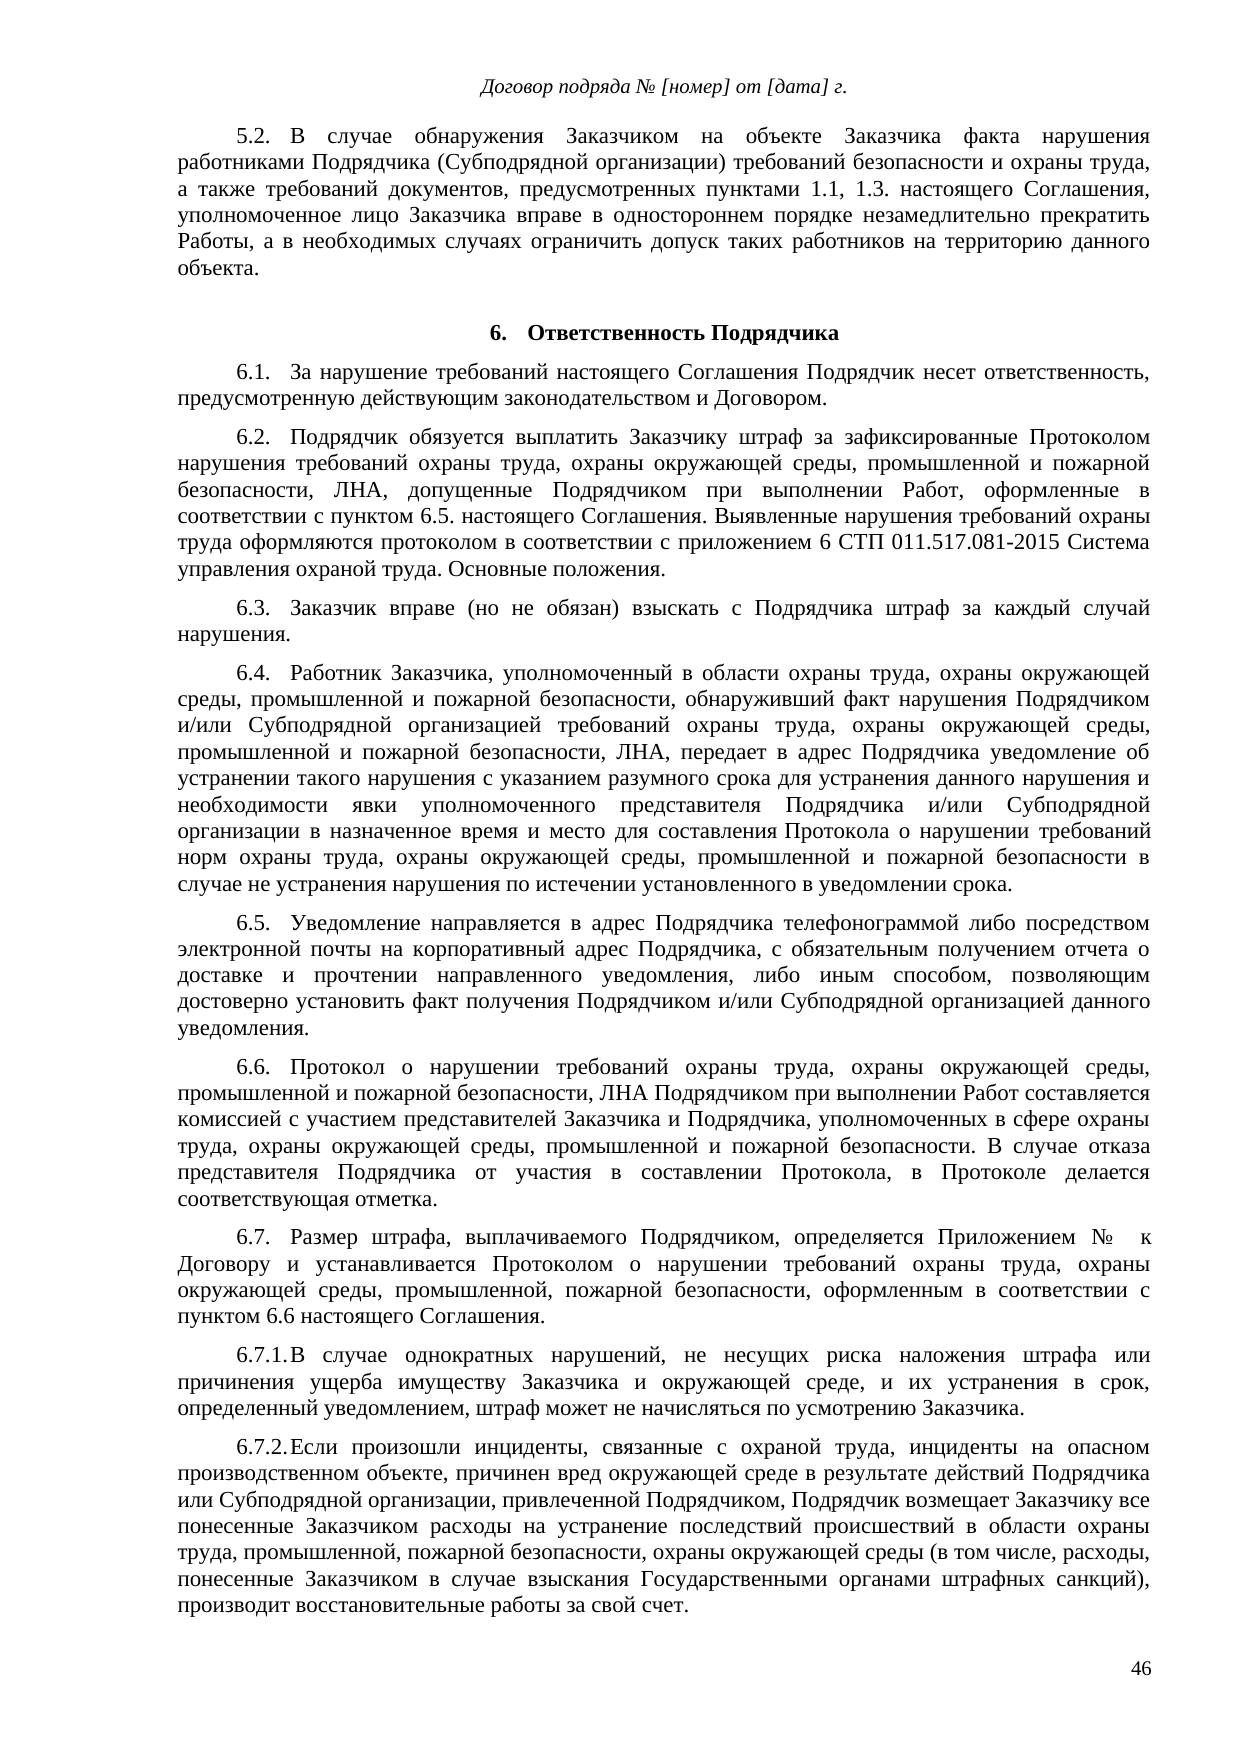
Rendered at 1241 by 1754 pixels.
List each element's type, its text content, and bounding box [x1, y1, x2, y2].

list Работник Заказчика, уполномоченный в области охраны труда, охраны окружающей среды, промышленной и пожарной безопасности, обнаруживший факт нарушения Подрядчиком и/или Субподрядной организацией требований охраны труда, охраны окружающей среды, промышленной и пожарной безопасности, ЛНА, передает в адрес Подрядчика уведомление об устранении такого нарушения с указанием разумного срока для устранения данного нарушения и необходимости явки уполномоченного представителя Подрядчика и/или Субподрядной организации в назначенное время и место для составления Протокола о нарушении требований норм охраны труда, охраны окружающей среды, промышленной и пожарной безопасности в случае не устранения нарушения по истечении установленного в уведомлении срока. [177, 659, 1152, 896]
list Размер штрафа, выплачиваемого Подрядчиком, определяется Приложением № к Договору и устанавливается Протоколом о нарушении требований охраны труда, охраны окружающей среды, промышленной, пожарной безопасности, оформленным в соответствии с пунктом 6.6 настоящего Соглашения. [177, 1223, 1152, 1329]
list Ответственность Подрядчика [177, 319, 1152, 345]
list Если произошли инциденты, связанные с охраной труда, инциденты на опасном производственном объекте, причинен вред окружающей среде в результате действий Подрядчика или Субподрядной организации, привлеченной Подрядчиком, Подрядчик возмещает Заказчику все понесенные Заказчиком расходы на устранение последствий происшествий в области охраны труда, промышленной, пожарной безопасности, охраны окружающей среды (в том числе, расходы, понесенные Заказчиком в случае взыскания Государственными органами штрафных санкций), производит восстановительные работы за свой счет. [177, 1433, 1152, 1617]
list За нарушение требований настоящего Соглашения Подрядчик несет ответственность, предусмотренную действующим законодательством и Договором. [177, 358, 1152, 411]
list В случае однократных нарушений, не несущих риска наложения штрафа или причинения ущерба имуществу Заказчика и окружающей среде, и их устранения в срок, определенный уведомлением, штраф может не начисляться по усмотрению Заказчика. [177, 1341, 1152, 1420]
list В случае обнаружения Заказчиком на объекте Заказчика факта нарушения работниками Подрядчика (Субподрядной организации) требований безопасности и охраны труда, а также требований документов, предусмотренных пунктами 1.1, 1.3. настоящего Соглашения, уполномоченное лицо Заказчика вправе в одностороннем порядке незамедлительно прекратить Работы, а в необходимых случаях ограничить допуск таких работников на территорию данного объекта. [177, 122, 1152, 280]
list Заказчик вправе (но не обязан) взыскать с Подрядчика штраф за каждый случай нарушения. [177, 594, 1152, 646]
list Протокол о нарушении требований охраны труда, охраны окружающей среды, промышленной и пожарной безопасности, ЛНА Подрядчиком при выполнении Работ составляется комиссией с участием представителей Заказчика и Подрядчика, уполномоченных в сфере охраны труда, охраны окружающей среды, промышленной и пожарной безопасности. В случае отказа представителя Подрядчика от участия в составлении Протокола, в Протоколе делается соответствующая отметка. [177, 1053, 1152, 1211]
list Подрядчик обязуется выплатить Заказчику штраф за зафиксированные Протоколом нарушения требований охраны труда, охраны окружающей среды, промышленной и пожарной безопасности, ЛНА, допущенные Подрядчиком при выполнении Работ, оформленные в соответствии с пунктом 6.5. настоящего Соглашения. Выявленные нарушения требований охраны труда оформляются протоколом в соответствии с приложением 6 СТП 011.517.081-2015 Система управления охраной труда. Основные положения. [177, 423, 1152, 581]
list Уведомление направляется в адрес Подрядчика телефонограммой либо посредством электронной почты на корпоративный адрес Подрядчика, с обязательным получением отчета о доставке и прочтении направленного уведомления, либо иным способом, позволяющим достоверно установить факт получения Подрядчиком и/или Субподрядной организацией данного уведомления. [177, 908, 1152, 1040]
